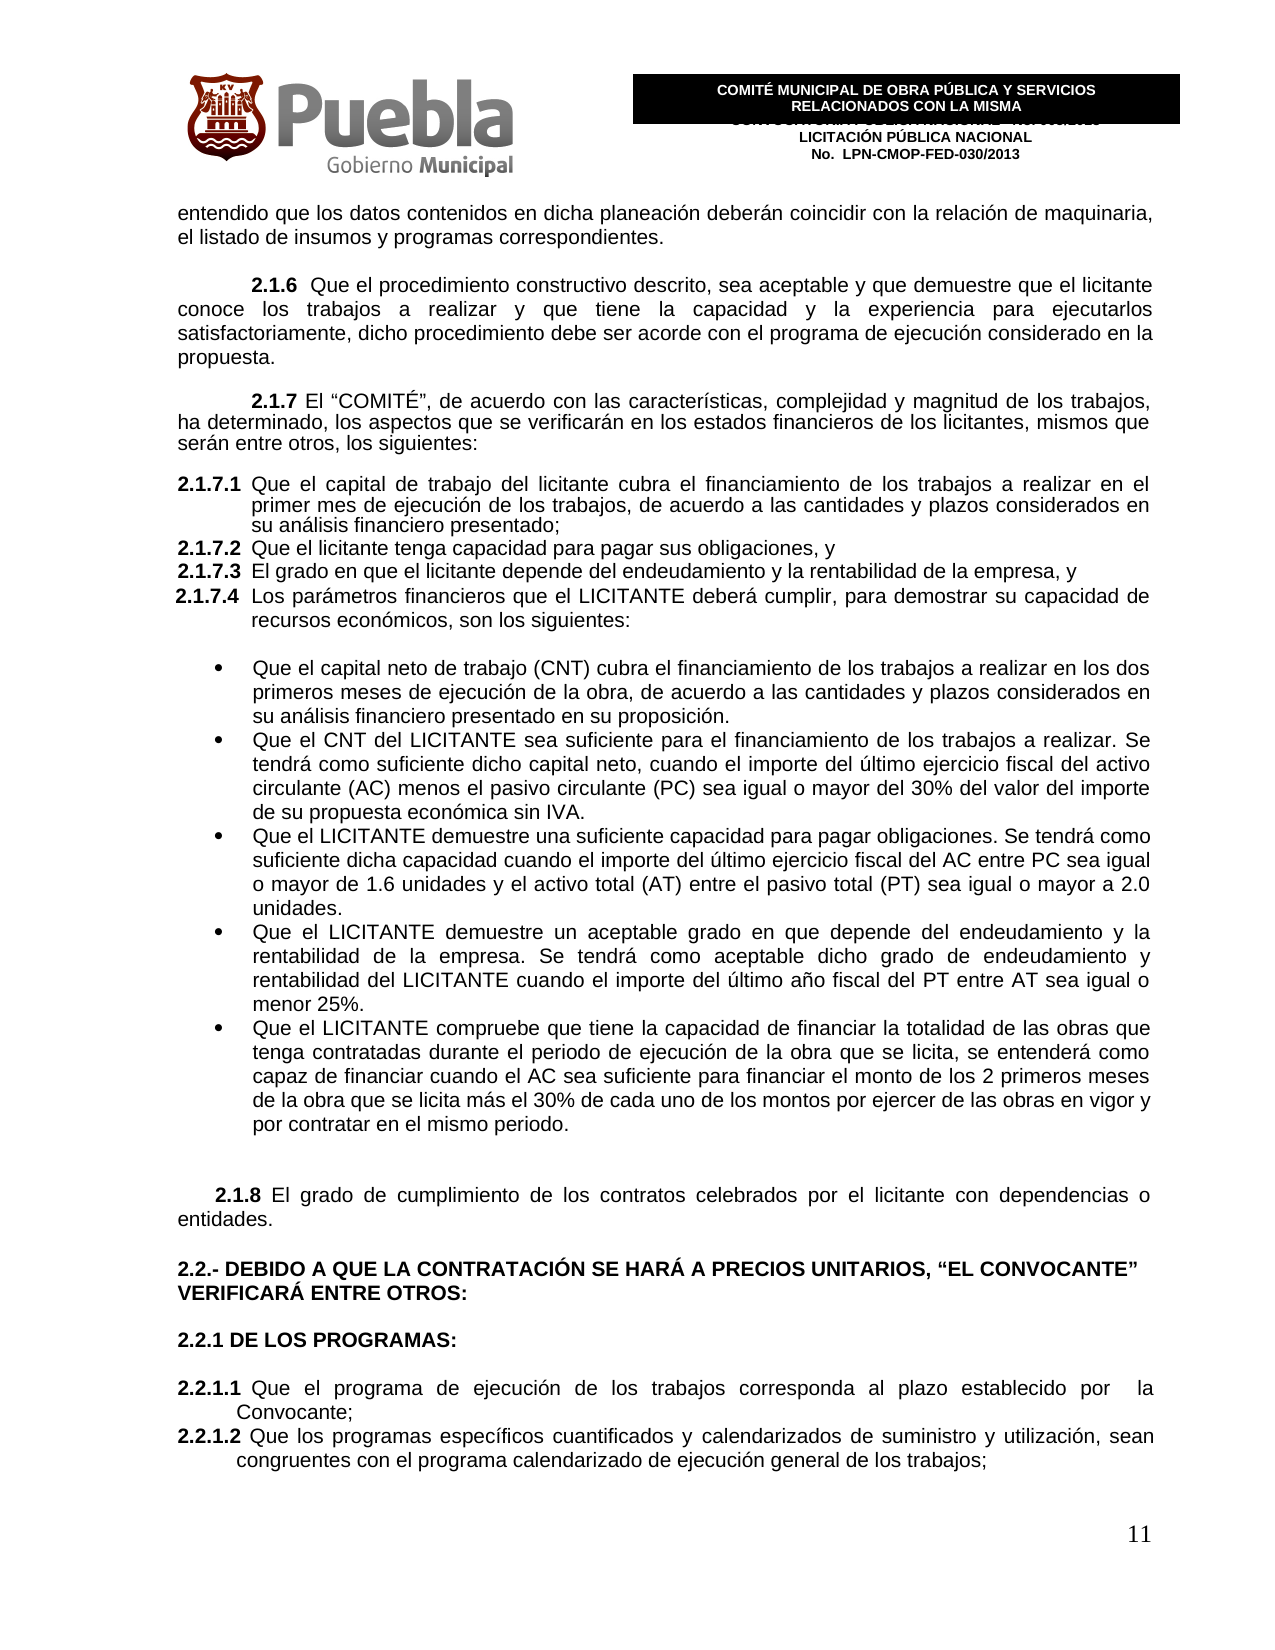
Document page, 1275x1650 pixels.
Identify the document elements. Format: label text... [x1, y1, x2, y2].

text 2.1.7.2 Que el licitante tenga capacidad para pagar sus obligaciones, y [177, 539, 1152, 559]
text 2.2.1.2 Que los programas específicos cuantificados y calendarizados de suministro y utilización, sean congruentes con el programa calendarizado de ejecución general de los trabajos; [177, 1424, 1155, 1472]
text 2.1.7 El “COMITÉ”, de acuerdo con las características, complejidad y magnitud de los trabajos, ha determinado, los aspectos que se verificarán en los estados financieros de los licitantes, mismos que serán entre otros, los siguientes: [177, 392, 1152, 454]
text 2.2.1 DE LOS PROGRAMAS: [177, 1328, 1235, 1352]
text 2.2.1.1 Que el programa de ejecución de los trabajos corresponda al plazo establecido por la Convocante; [177, 1376, 1155, 1424]
text 2.1.6 Que el procedimiento constructivo descrito, sea aceptable y que demuestre que el licitante conoce los trabajos a realizar y que tiene la capacidad y la experiencia para ejecutarlos satisfactoriamente, dicho procedimiento debe ser acorde con el programa de ejecución considerado en la propuesta. [177, 273, 1155, 368]
text 2.2.- DEBIDO A QUE LA CONTRATACIÓN SE HARÁ A PRECIOS UNITARIOS, “EL CONVOCANTE” VERIFICARÁ ENTRE OTROS: [177, 1256, 1235, 1304]
list Que el LICITANTE demuestre un aceptable grado en que depende del endeudamiento y la rentabilidad de la empresa. Se tendrá como aceptable dicho grado de endeudamiento y rentabilidad del LICITANTE cuando el importe del último año fiscal del PT entre AT sea igual o menor 25%. [215, 920, 1152, 1016]
text 2.1.7.4 Los parámetros financieros que el LICITANTE deberá cumplir, para demostrar su capacidad de recursos económicos, son los siguientes: [175, 584, 1152, 632]
text 2.1.7.1 Que el capital de trabajo del licitante cubra el financiamiento de los trabajos a realizar en el primer mes de ejecución de los trabajos, de acuerdo a las cantidades y plazos considerados en su análisis financiero presentado; [177, 475, 1152, 537]
list Que el LICITANTE demuestre una suficiente capacidad para pagar obligaciones. Se tendrá como suficiente dicha capacidad cuando el importe del último ejercicio fiscal del AC entre PC sea igual o mayor de 1.6 unidades y el activo total (AT) entre el pasivo total (PT) sea igual o mayor a 2.0 unidades. [215, 824, 1152, 920]
picture [187, 73, 513, 177]
text 2.1.7.3 El grado en que el licitante depende del endeudamiento y la rentabilidad de la empresa, y [177, 562, 1152, 582]
list Que el CNT del LICITANTE sea suficiente para el financiamiento de los trabajos a realizar. Se tendrá como suficiente dicho capital neto, cuando el importe del último ejercicio fiscal del activo circulante (AC) menos el pasivo circulante (PC) sea igual o mayor del 30% del valor del importe de su propuesta económica sin IVA. [215, 728, 1152, 824]
text 2.1.8 El grado de cumplimiento de los contratos celebrados por el licitante con dependencias o entidades. [177, 1182, 1152, 1230]
list Que el capital neto de trabajo (CNT) cubra el financiamiento de los trabajos a realizar en los dos primeros meses de ejecución de la obra, de acuerdo a las cantidades y plazos considerados en su análisis financiero presentado en su proposición. [215, 656, 1152, 728]
list Que el LICITANTE compruebe que tiene la capacidad de financiar la totalidad de las obras que tenga contratadas durante el periodo de ejecución de la obra que se licita, se entenderá como capaz de financiar cuando el AC sea suficiente para financiar el monto de los 2 primeros meses de la obra que se licita más el 30% de cada uno de los montos por ejercer de las obras en vigor y por contratar en el mismo periodo. [215, 1016, 1152, 1136]
